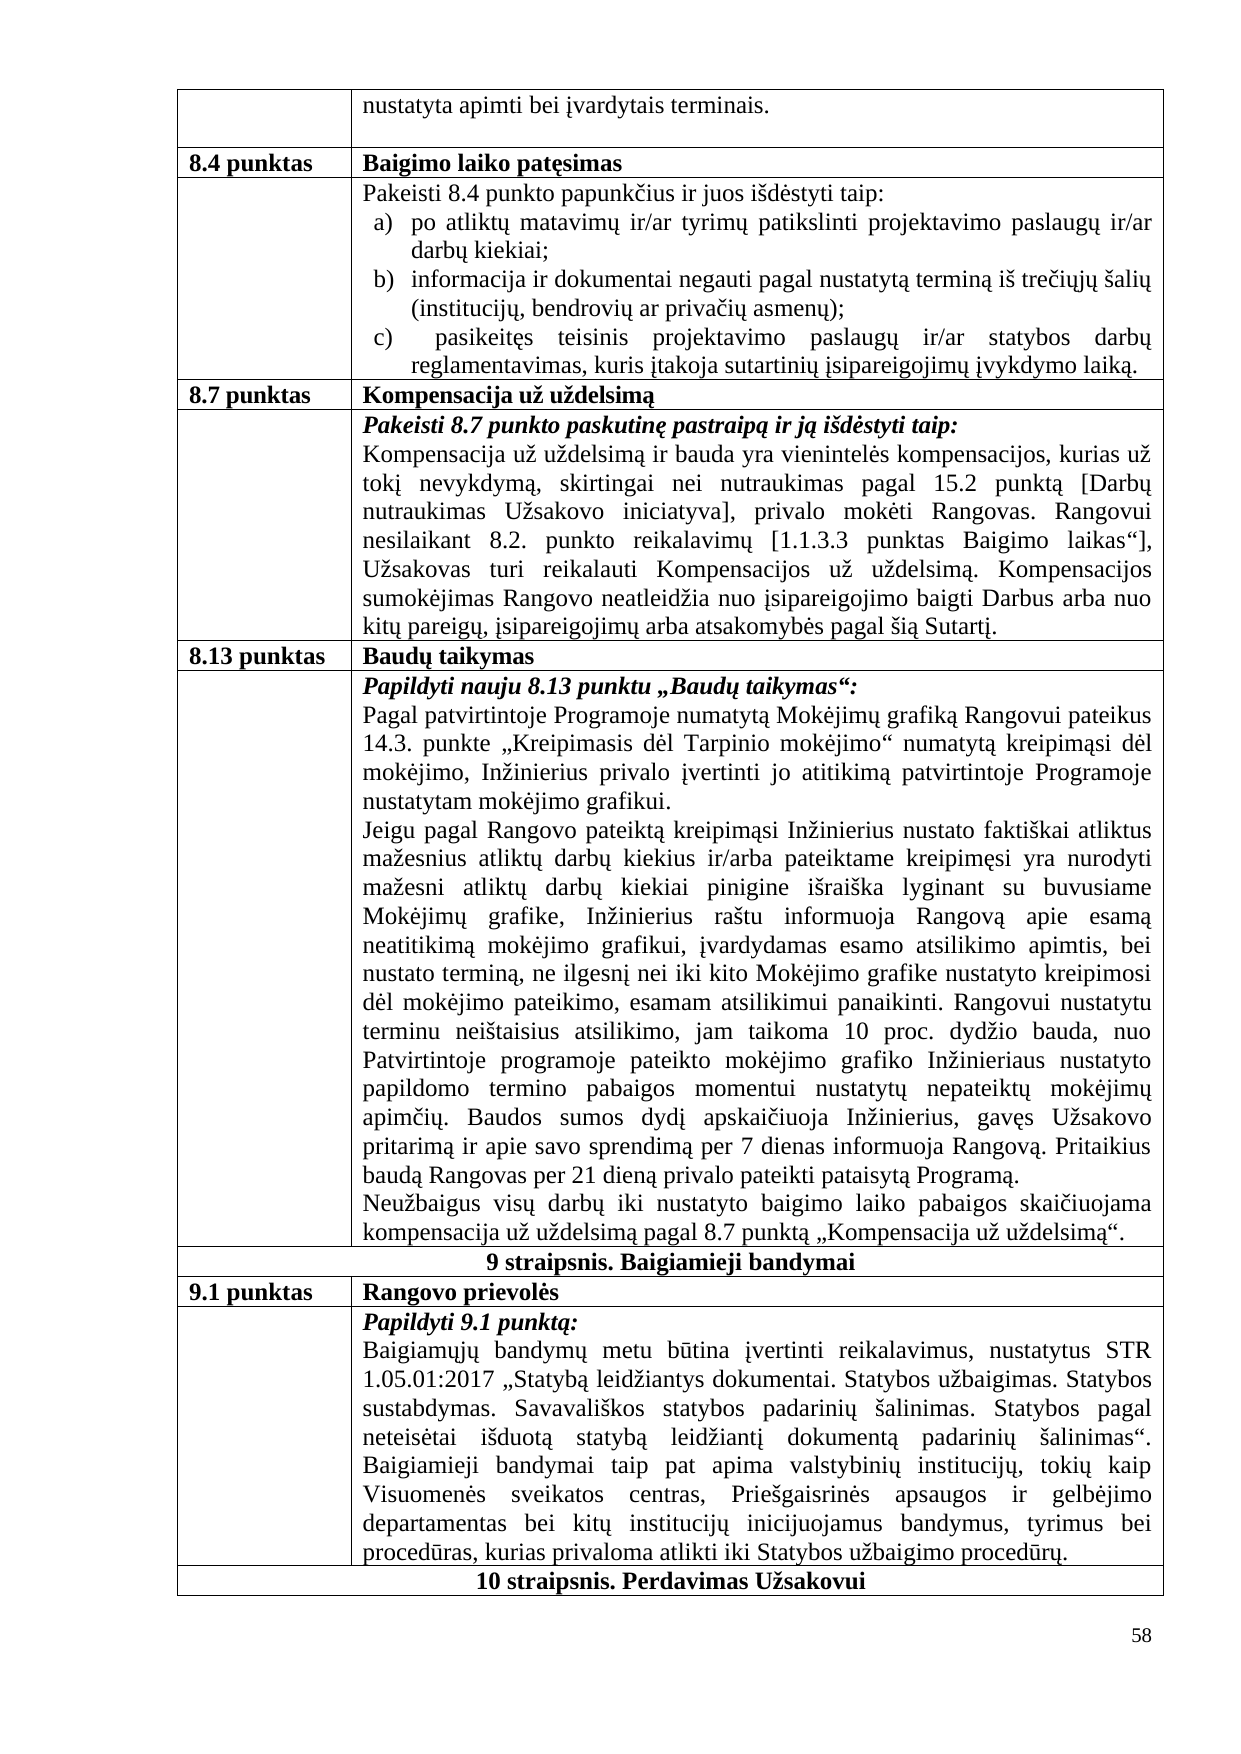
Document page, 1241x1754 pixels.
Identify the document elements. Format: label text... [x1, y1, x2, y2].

table_cell [178, 90, 351, 147]
table_cell 8.7 punktas [178, 380, 351, 409]
table_cell Pakeisti 8.7 punkto paskutinę pastraipą ir ją išdėstyti taip: Kompensacija už uždelsimą ir bauda yra vienintelės kompensacijos, kurias už tokį nevykdymą, skirtingai nei nutraukimas pagal 15.2 punktą [Darbų nutraukimas Užsakovo iniciatyva], privalo mokėti Rangovas. Rangovui nesilaikant 8.2. punkto reikalavimų [1.1.3.3 punktas Baigimo laikas“], Užsakovas turi reikalauti Kompensacijos už uždelsimą. Kompensacijos sumokėjimas Rangovo neatleidžia nuo įsipareigojimo baigti Darbus arba nuo kitų pareigų, įsipareigojimų arba atsakomybės pagal šią Sutartį. [352, 410, 1163, 640]
table_cell 9.1 punktas [178, 1277, 351, 1306]
table_cell Papildyti nauju 8.13 punktu „Baudų taikymas“: Pagal patvirtintoje Programoje numatytą Mokėjimų grafiką Rangovui pateikus 14.3. punkte „Kreipimasis dėl Tarpinio mokėjimo“ numatytą kreipimąsi dėl mokėjimo, Inžinierius privalo įvertinti jo atitikimą patvirtintoje Programoje nustatytam mokėjimo grafikui. Jeigu pagal Rangovo pateiktą kreipimąsi Inžinierius nustato faktiškai atliktus mažesnius atliktų darbų kiekius ir/arba pateiktame kreipimęsi yra nurodyti mažesni atliktų darbų kiekiai pinigine išraiška lyginant su buvusiame Mokėjimų grafike, Inžinierius raštu informuoja Rangovą apie esamą neatitikimą mokėjimo grafikui, įvardydamas esamo atsilikimo apimtis, bei nustato terminą, ne ilgesnį nei iki kito Mokėjimo grafike nustatyto kreipimosi dėl mokėjimo pateikimo, esamam atsilikimui panaikinti. Rangovui nustatytu terminu neištaisius atsilikimo, jam taikoma 10 proc. dydžio bauda, nuo Patvirtintoje programoje pateikto mokėjimo grafiko Inžinieriaus nustatyto papildomo termino pabaigos momentui nustatytų nepateiktų mokėjimų apimčių. Baudos sumos dydį apskaičiuoja Inžinierius, gavęs Užsakovo pritarimą ir apie savo sprendimą per 7 dienas informuoja Rangovą. Pritaikius baudą Rangovas per 21 dieną privalo pateikti pataisytą Programą. Neužbaigus visų darbų iki nustatyto baigimo laiko pabaigos skaičiuojama kompensacija už uždelsimą pagal 8.7 punktą „Kompensacija už uždelsimą“. [352, 671, 1163, 1246]
table_cell Baigimo laiko patęsimas [352, 148, 1163, 177]
table_cell Kompensacija už uždelsimą [352, 380, 1163, 409]
table_cell [178, 1307, 351, 1565]
table_cell Papildyti 9.1 punktą: Baigiamųjų bandymų metu būtina įvertinti reikalavimus, nustatytus STR 1.05.01:2017 „Statybą leidžiantys dokumentai. Statybos užbaigimas. Statybos sustabdymas. Savavališkos statybos padarinių šalinimas. Statybos pagal neteisėtai išduotą statybą leidžiantį dokumentą padarinių šalinimas“. Baigiamieji bandymai taip pat apima valstybinių institucijų, tokių kaip Visuomenės sveikatos centras, Priešgaisrinės apsaugos ir gelbėjimo departamentas bei kitų institucijų inicijuojamus bandymus, tyrimus bei procedūras, kurias privaloma atlikti iki Statybos užbaigimo procedūrų. [352, 1307, 1163, 1565]
table_cell [178, 410, 351, 640]
table_cell 8.4 punktas [178, 148, 351, 177]
table_cell [178, 178, 351, 379]
table_cell [178, 671, 351, 1246]
table_cell Rangovo prievolės [352, 1277, 1163, 1306]
table_cell 10 straipsnis. Perdavimas Užsakovui [178, 1566, 1163, 1595]
table_cell 9 straipsnis. Baigiamieji bandymai [178, 1247, 1163, 1276]
table_cell Baudų taikymas [352, 641, 1163, 670]
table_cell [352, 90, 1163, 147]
table_cell 8.13 punktas [178, 641, 351, 670]
table_cell Pakeisti 8.4 punkto papunkčius ir juos išdėstyti taip: po atliktų matavimų ir/ar tyrimų patikslinti projektavimo paslaugų ir/ar darbų kiekiai; informacija ir dokumentai negauti pagal nustatytą terminą iš trečiųjų šalių (institucijų, bendrovių ar privačių asmenų); pasikeitęs teisinis projektavimo paslaugų ir/ar statybos darbų reglamentavimas, kuris įtakoja sutartinių įsipareigojimų įvykdymo laiką. [352, 178, 1163, 379]
